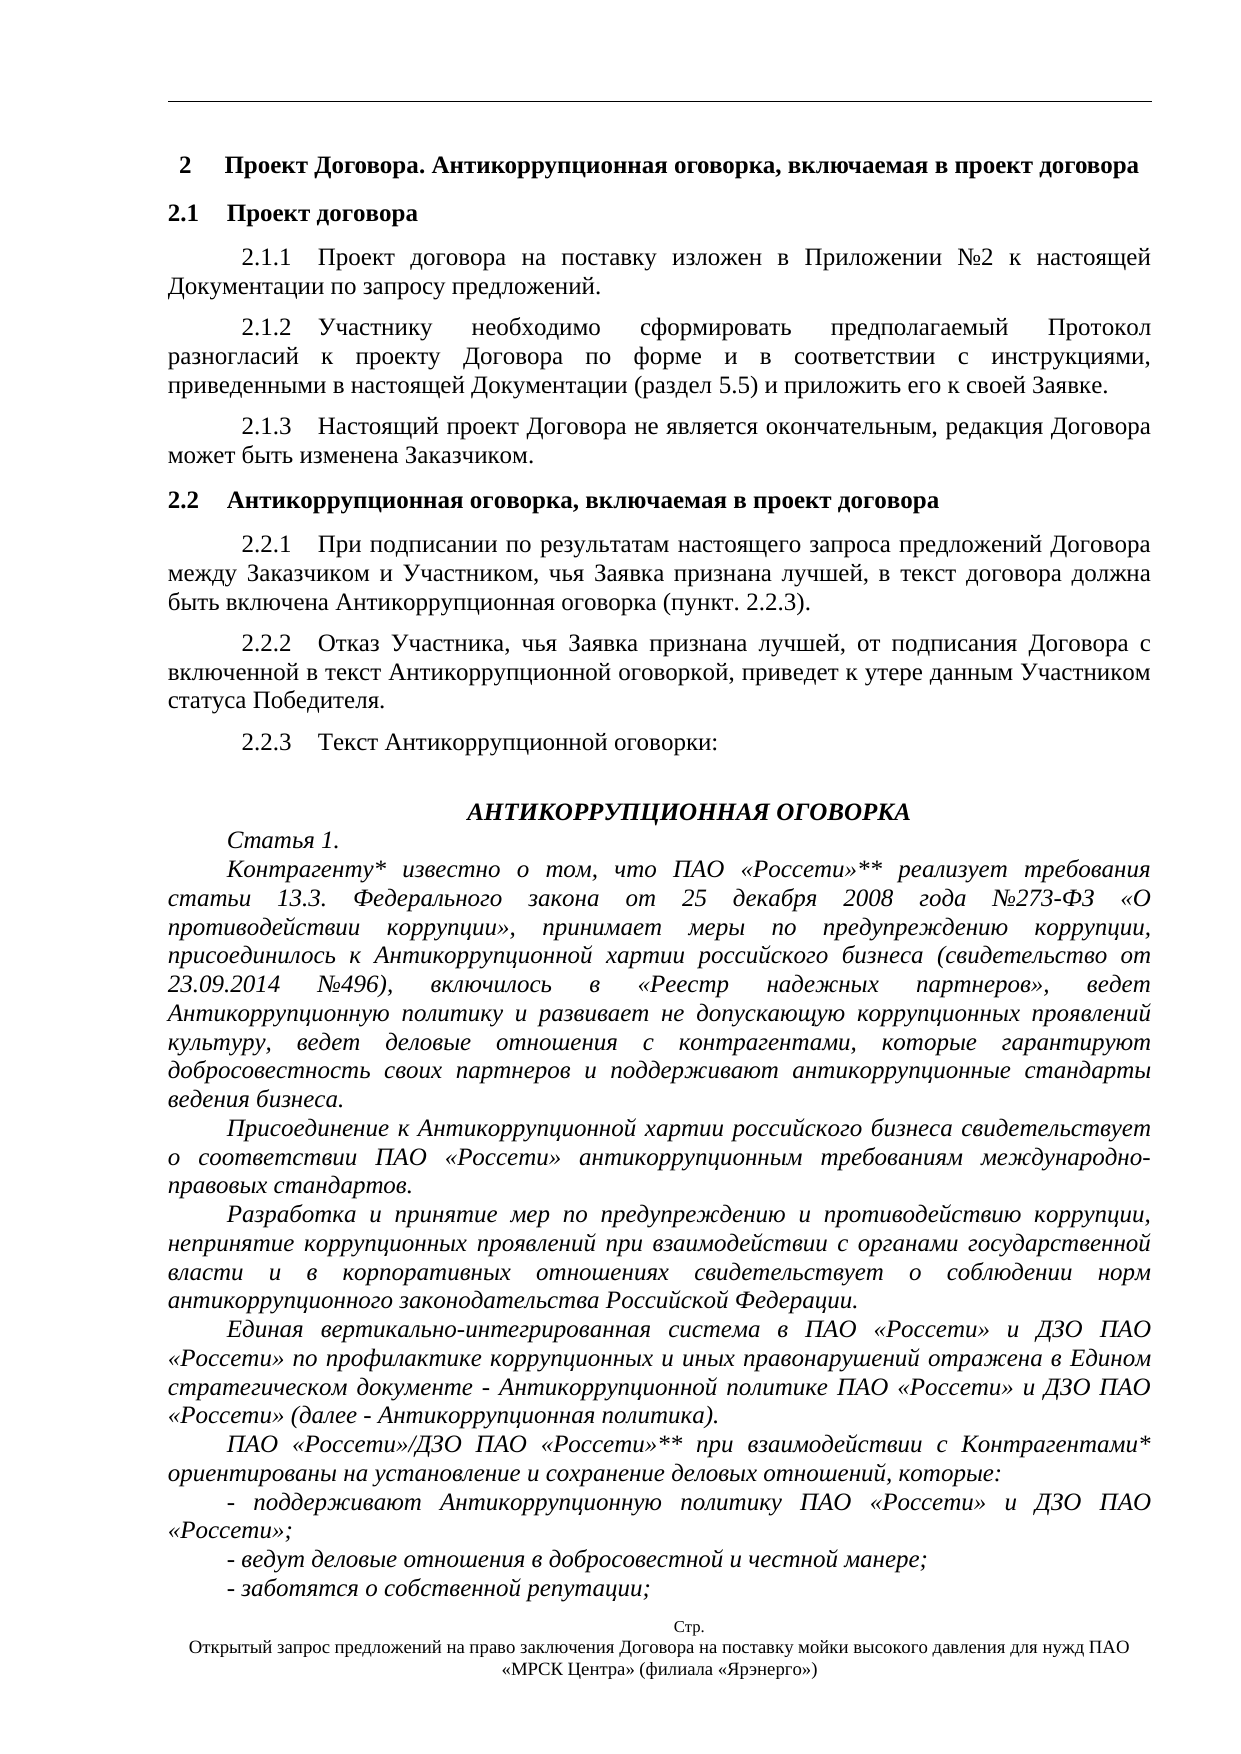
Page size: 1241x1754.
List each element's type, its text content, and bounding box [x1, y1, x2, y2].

subtitle Проект договора [168, 198, 1152, 227]
text - ведут деловые отношения в добросовестной и честной манере; [168, 1544, 1152, 1573]
text - поддерживают Антикоррупционную политику ПАО «Россети» и ДЗО ПАО «Россети»; [168, 1487, 1152, 1544]
subtitle Настоящий проект Договора не является окончательным, редакция Договора может быть изменена Заказчиком. [168, 411, 1152, 468]
text - заботятся о собственной репутации; [168, 1573, 1152, 1602]
subtitle Текст Антикоррупционной оговорки: [168, 727, 1152, 756]
text ПАО «Россети»/ДЗО ПАО «Россети»** при взаимодействии с Контрагентами* ориентированы на установление и сохранение деловых отношений, которые: [168, 1429, 1152, 1487]
subtitle Антикоррупционная оговорка, включаемая в проект договора [168, 485, 1152, 514]
subtitle Проект Договора. Антикоррупционная оговорка, включаемая в проект договора [166, 150, 1152, 179]
text АНТИКОРРУПЦИОННАЯ ОГОВОРКА [168, 797, 1152, 826]
text Статья 1. [168, 826, 1152, 854]
text Присоединение к Антикоррупционной хартии российского бизнеса свидетельствует о соответствии ПАО «Россети» антикоррупционным требованиям международно-правовых стандартов. [168, 1113, 1152, 1199]
subtitle Участнику необходимо сформировать предполагаемый Протокол разногласий к проекту Договора по форме и в соответствии с инструкциями, приведенными в настоящей Документации (раздел 5.5) и приложить его к своей Заявке. [168, 312, 1152, 398]
text Контрагенту* известно о том, что ПАО «Россети»** реализует требования статьи 13.3. Федерального закона от 25 декабря 2008 года №273-ФЗ «О противодействии коррупции», принимает меры по предупреждению коррупции, присоединилось к Антикоррупционной хартии российского бизнеса (свидетельство от 23.09.2014 №496), включилось в «Реестр надежных партнеров», ведет Антикоррупционную политику и развивает не допускающую коррупционных проявлений культуру, ведет деловые отношения с контрагентами, которые гарантируют добросовестность своих партнеров и поддерживают антикоррупционные стандарты ведения бизнеса. [168, 854, 1152, 1113]
subtitle Отказ Участника, чья Заявка признана лучшей, от подписания Договора с включенной в текст Антикоррупционной оговоркой, приведет к утере данным Участником статуса Победителя. [168, 628, 1152, 714]
subtitle Проект договора на поставку изложен в Приложении №2 к настоящей Документации по запросу предложений. [168, 242, 1152, 300]
text Разработка и принятие мер по предупреждению и противодействию коррупции, непринятие коррупционных проявлений при взаимодействии с органами государственной власти и в корпоративных отношениях свидетельствует о соблюдении норм антикоррупционного законодательства Российской Федерации. [168, 1199, 1152, 1314]
subtitle При подписании по результатам настоящего запроса предложений Договора между Заказчиком и Участником, чья Заявка признана лучшей, в текст договора должна быть включена Антикоррупционная оговорка (пункт. 2.2.3). [168, 529, 1152, 616]
text Единая вертикально-интегрированная система в ПАО «Россети» и ДЗО ПАО «Россети» по профилактике коррупционных и иных правонарушений отражена в Едином стратегическом документе - Антикоррупционной политике ПАО «Россети» и ДЗО ПАО «Россети» (далее - Антикоррупционная политика). [168, 1314, 1152, 1429]
